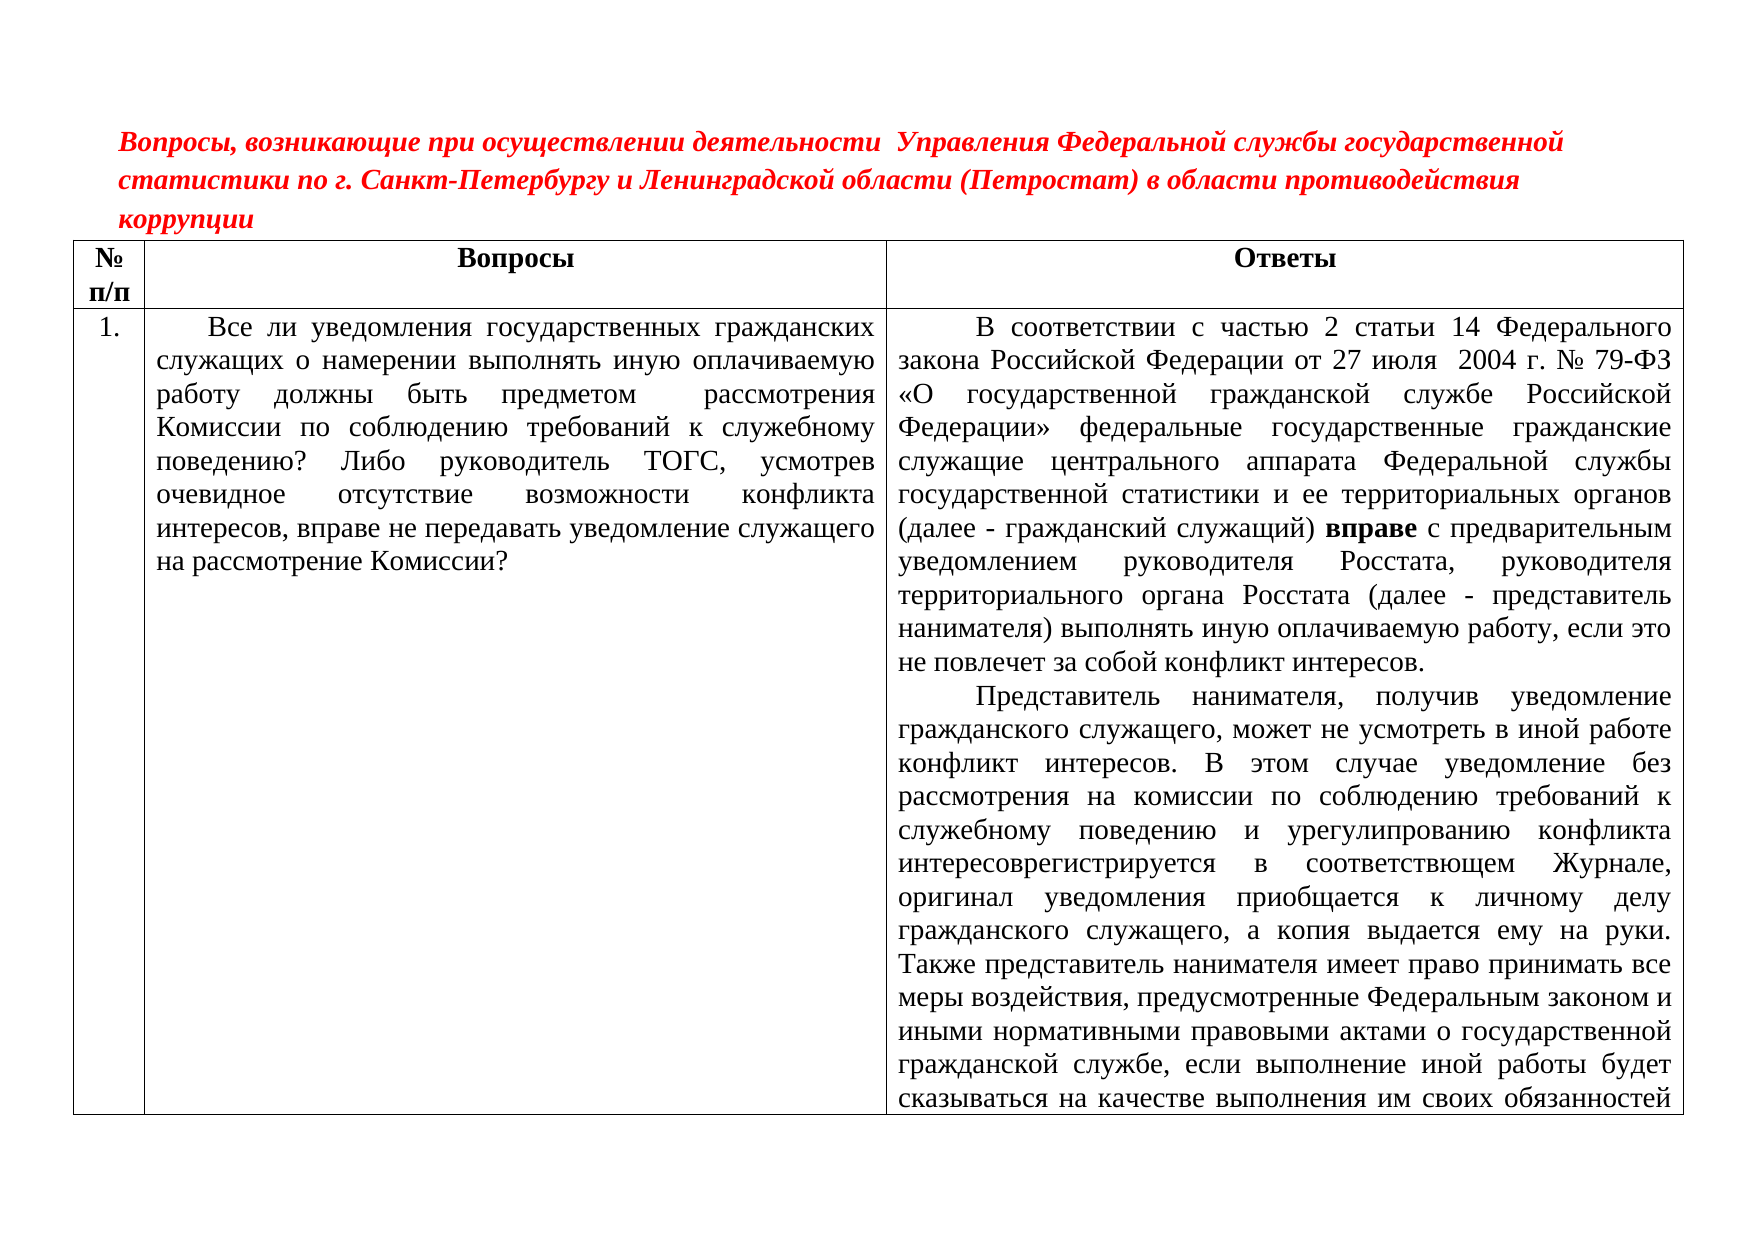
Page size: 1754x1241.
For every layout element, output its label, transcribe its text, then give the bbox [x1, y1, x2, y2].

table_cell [887, 309, 1683, 1114]
table_header № п/п [74, 241, 144, 308]
table_header Вопросы [145, 241, 886, 308]
table_header Ответы [887, 241, 1683, 308]
subtitle Вопросы, возникающие при осуществлении деятельности Управления Федеральной службы государственной статистики по г. Санкт-Петербургу и Ленинградской области (Петростат) в области противодействия коррупции [118, 124, 1636, 234]
table_cell 1. [74, 309, 144, 1114]
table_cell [145, 309, 886, 1114]
